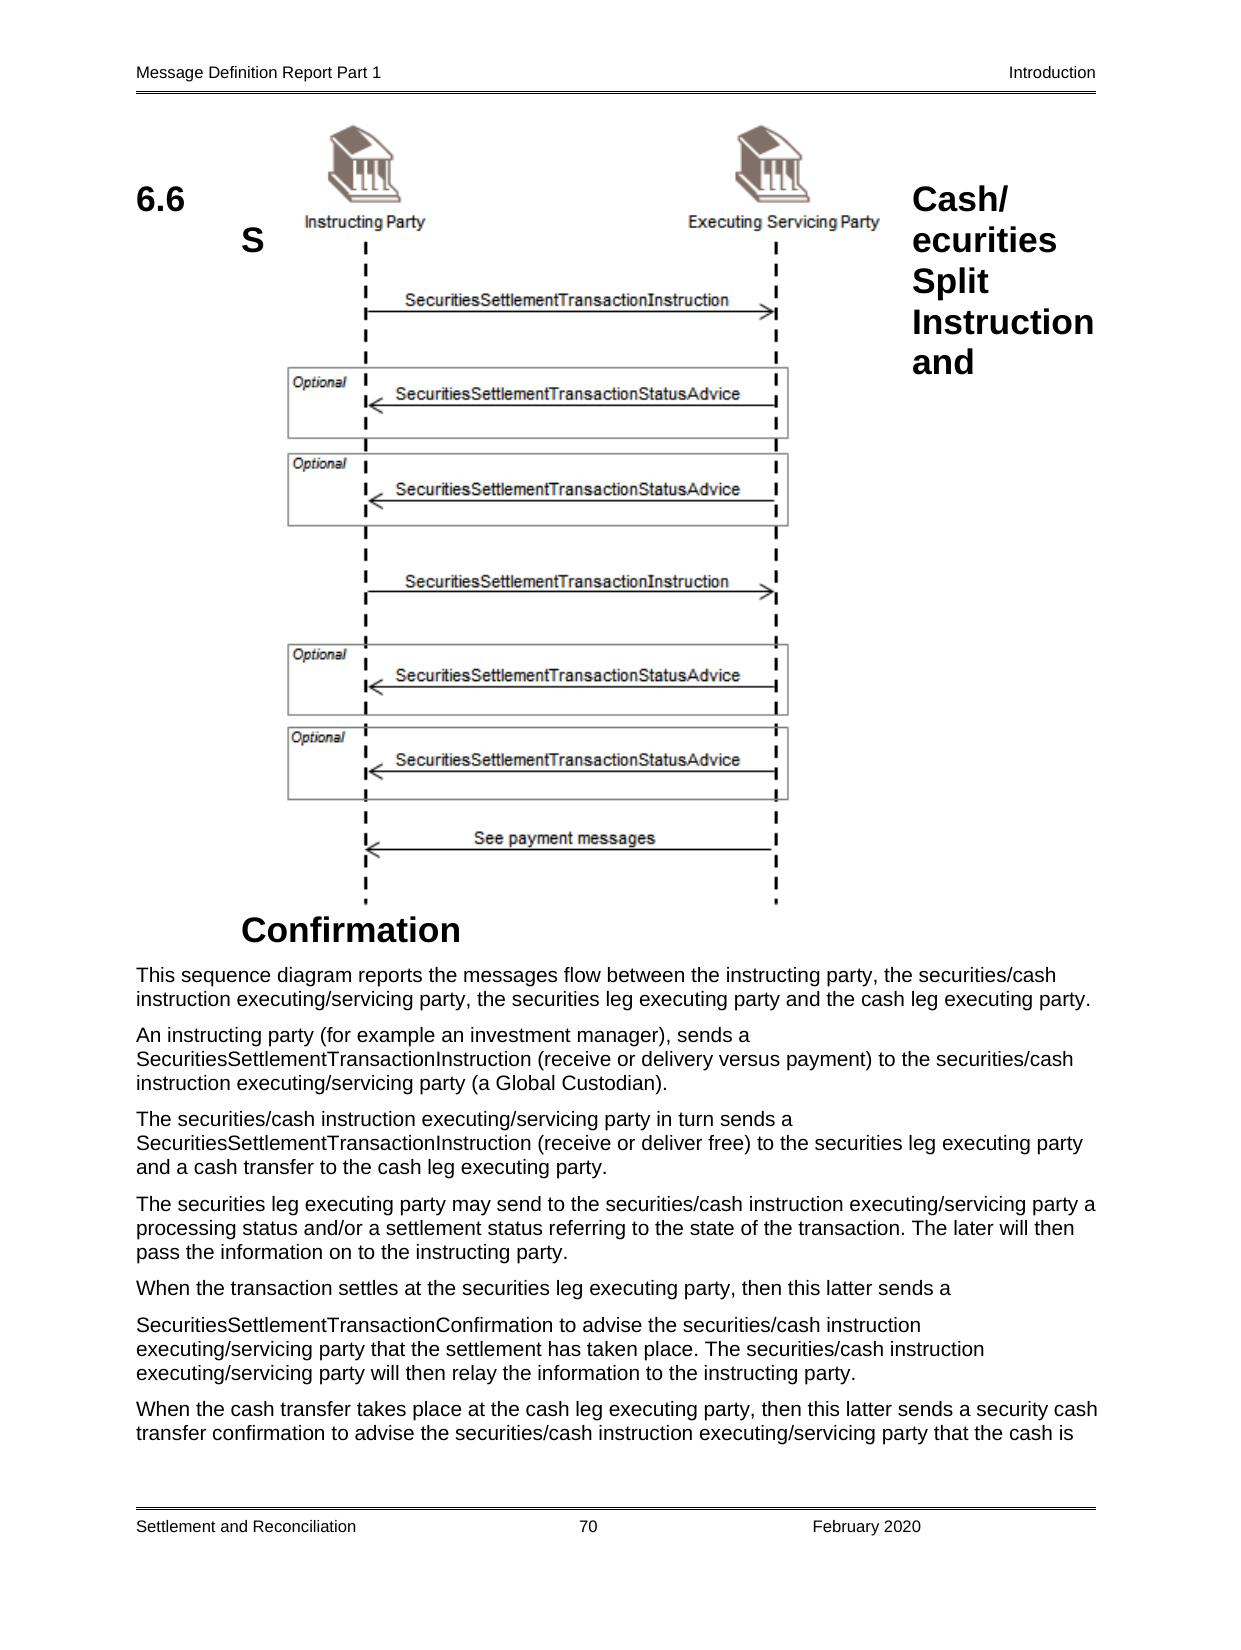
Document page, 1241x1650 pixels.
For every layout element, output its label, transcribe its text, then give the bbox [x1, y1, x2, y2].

text An instructing party (for example an investment manager), sends a SecuritiesSettlementTransactionInstruction (receive or delivery versus payment) to the securities/cash instruction executing/servicing party (a Global Custodian). [136, 1023, 1104, 1095]
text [136, 1397, 1104, 1445]
text The securities leg executing party may send to the securities/cash instruction executing/servicing party a processing status and/or a settlement status referring to the state of the transaction. The later will then pass the information on to the instructing party. [136, 1192, 1104, 1263]
picture [272, 117, 894, 910]
text When the transaction settles at the securities leg executing party, then this latter sends a [136, 1276, 1104, 1300]
text This sequence diagram reports the messages flow between the instructing party, the securities/cash instruction executing/servicing party, the securities leg executing party and the cash leg executing party. [136, 962, 1104, 1010]
text SecuritiesSettlementTransactionConfirmation to advise the securities/cash instruction executing/servicing party that the settlement has taken place. The securities/cash instruction executing/servicing party will then relay the information to the instructing party. [136, 1312, 1104, 1384]
text The securities/cash instruction executing/servicing party in turn sends a SecuritiesSettlementTransactionInstruction (receive or deliver free) to the securities leg executing party and a cash transfer to the cash leg executing party. [136, 1107, 1104, 1179]
